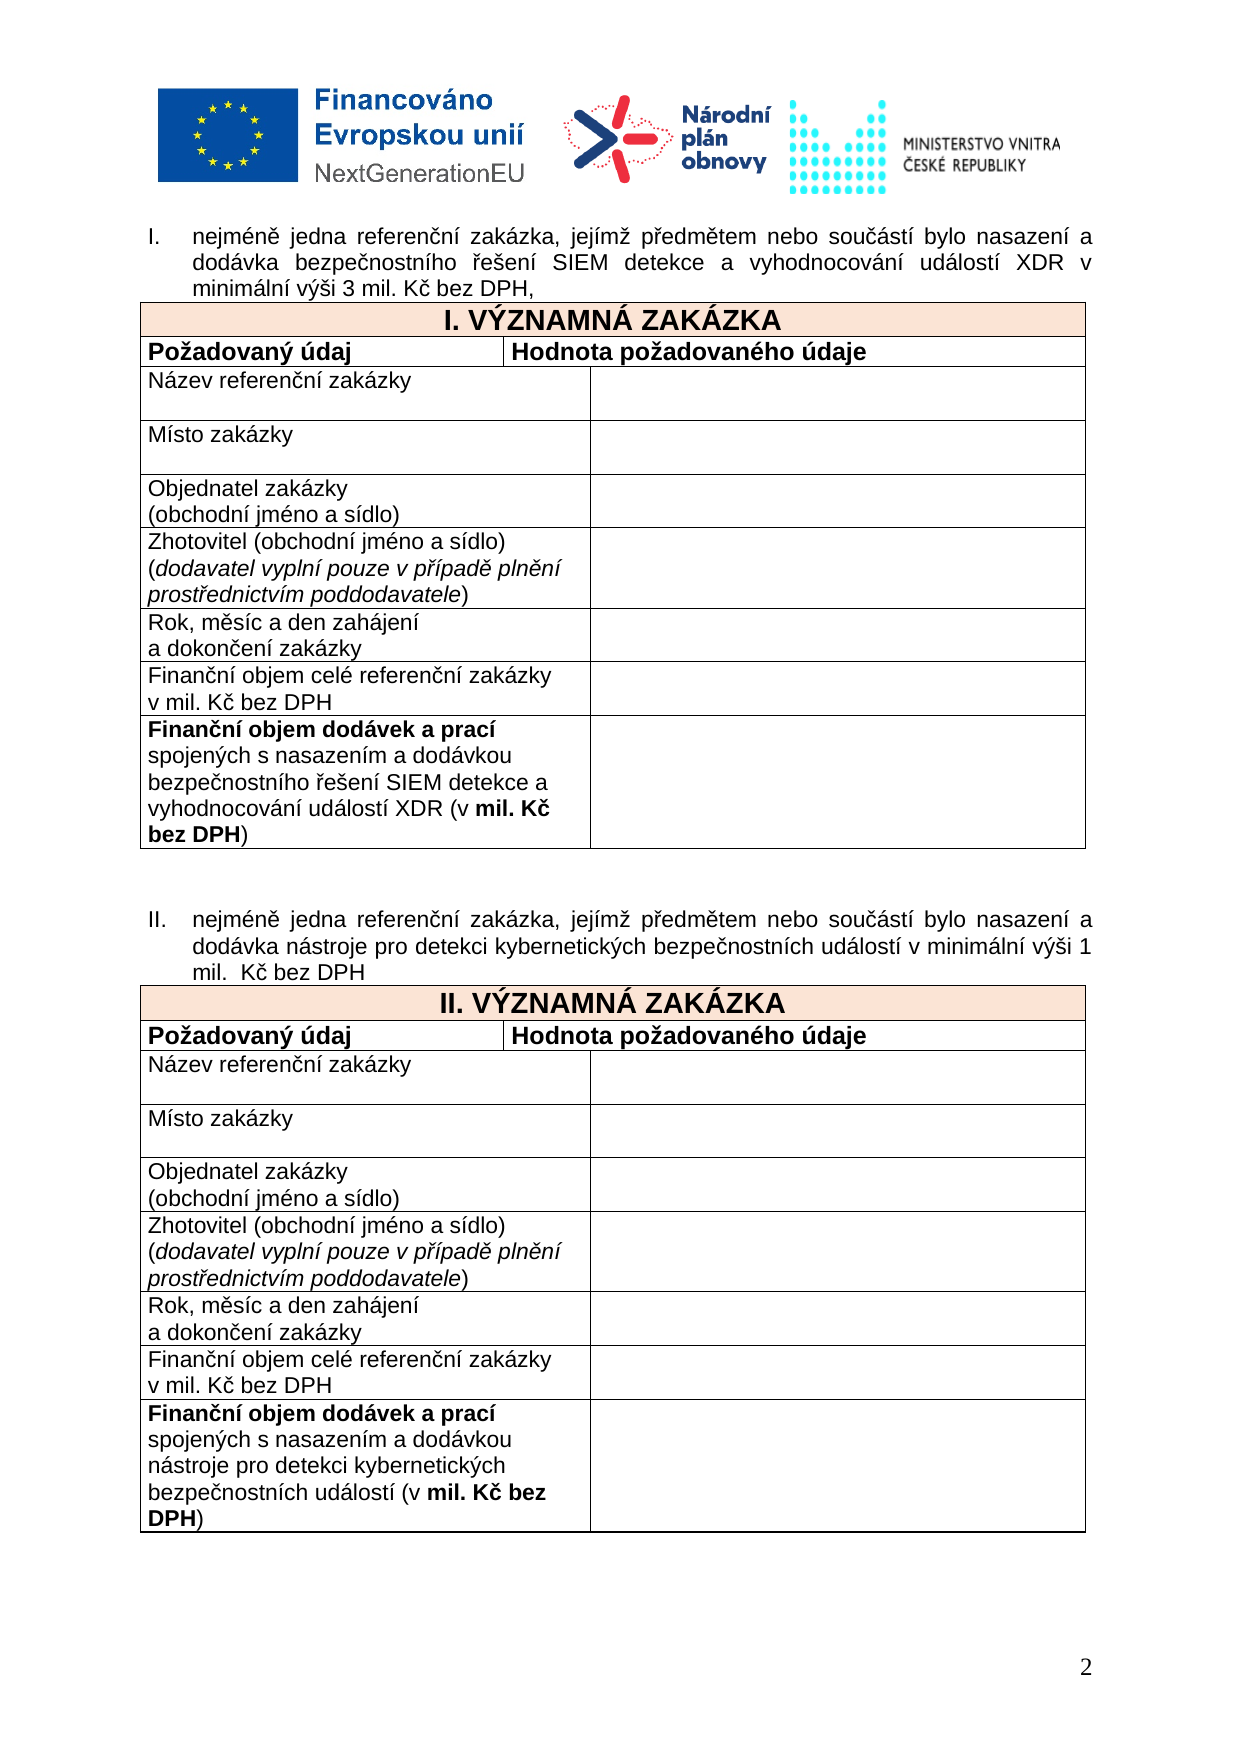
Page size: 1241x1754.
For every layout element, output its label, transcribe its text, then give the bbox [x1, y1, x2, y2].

table_cell [591, 1400, 1085, 1531]
table_cell Finanční objem dodávek a prací spojených s nasazením a dodávkou nástroje pro detekci kybernetických bezpečnostních událostí (v mil. Kč bez DPH) [141, 1400, 590, 1531]
table_cell Místo zakázky [141, 1105, 590, 1157]
table_cell [591, 1292, 1085, 1345]
table_cell [591, 475, 1085, 527]
table_cell [591, 1158, 1085, 1211]
table_cell Rok, měsíc a den zahájení a dokončení zakázky [141, 609, 590, 661]
list nejméně jedna referenční zakázka, jejímž předmětem nebo součástí bylo nasazení a dodávka nástroje pro detekci kybernetických bezpečnostních událostí v minimální výši 1 mil. Kč bez DPH [148, 906, 1093, 985]
table_cell [591, 1051, 1085, 1103]
picture [147, 73, 790, 194]
table_cell Požadovaný údaj [141, 337, 503, 366]
table_cell Finanční objem celé referenční zakázky v mil. Kč bez DPH [141, 662, 590, 715]
table_cell [591, 421, 1085, 473]
table_cell Objednatel zakázky (obchodní jméno a sídlo) [141, 475, 590, 527]
table_header II. významná ZAKÁZKA [141, 986, 1085, 1020]
table_cell Zhotovitel (obchodní jméno a sídlo) (dodavatel vyplní pouze v případě plnění prostřednictvím poddodavatele) [141, 528, 590, 607]
table_cell [591, 1212, 1085, 1291]
table_header I. významná ZAKÁZKA [141, 303, 1085, 336]
table_cell Rok, měsíc a den zahájení a dokončení zakázky [141, 1292, 590, 1345]
table_cell [591, 1346, 1085, 1398]
table_cell Finanční objem dodávek a prací spojených s nasazením a dodávkou bezpečnostního řešení SIEM detekce a vyhodnocování událostí XDR (v mil. Kč bez DPH) [141, 716, 590, 848]
table_cell [591, 716, 1085, 848]
table_cell Finanční objem celé referenční zakázky v mil. Kč bez DPH [141, 1346, 590, 1398]
table_cell Název referenční zakázky [141, 1051, 590, 1103]
table_cell Požadovaný údaj [141, 1021, 503, 1050]
table_cell [591, 528, 1085, 607]
table_cell [591, 609, 1085, 661]
table_cell [591, 367, 1085, 420]
table_cell Objednatel zakázky (obchodní jméno a sídlo) [141, 1158, 590, 1211]
table_cell Hodnota požadovaného údaje [504, 337, 1085, 366]
table_cell [591, 662, 1085, 715]
table_cell Zhotovitel (obchodní jméno a sídlo) (dodavatel vyplní pouze v případě plnění prostřednictvím poddodavatele) [141, 1212, 590, 1291]
table_cell Hodnota požadovaného údaje [504, 1021, 1085, 1050]
table_cell Název referenční zakázky [141, 367, 590, 420]
list nejméně jedna referenční zakázka, jejímž předmětem nebo součástí bylo nasazení a dodávka bezpečnostního řešení SIEM detekce a vyhodnocování událostí XDR v minimální výši 3 mil. Kč bez DPH, [148, 223, 1093, 302]
table_cell [591, 1105, 1085, 1157]
table_cell Místo zakázky [141, 421, 590, 473]
